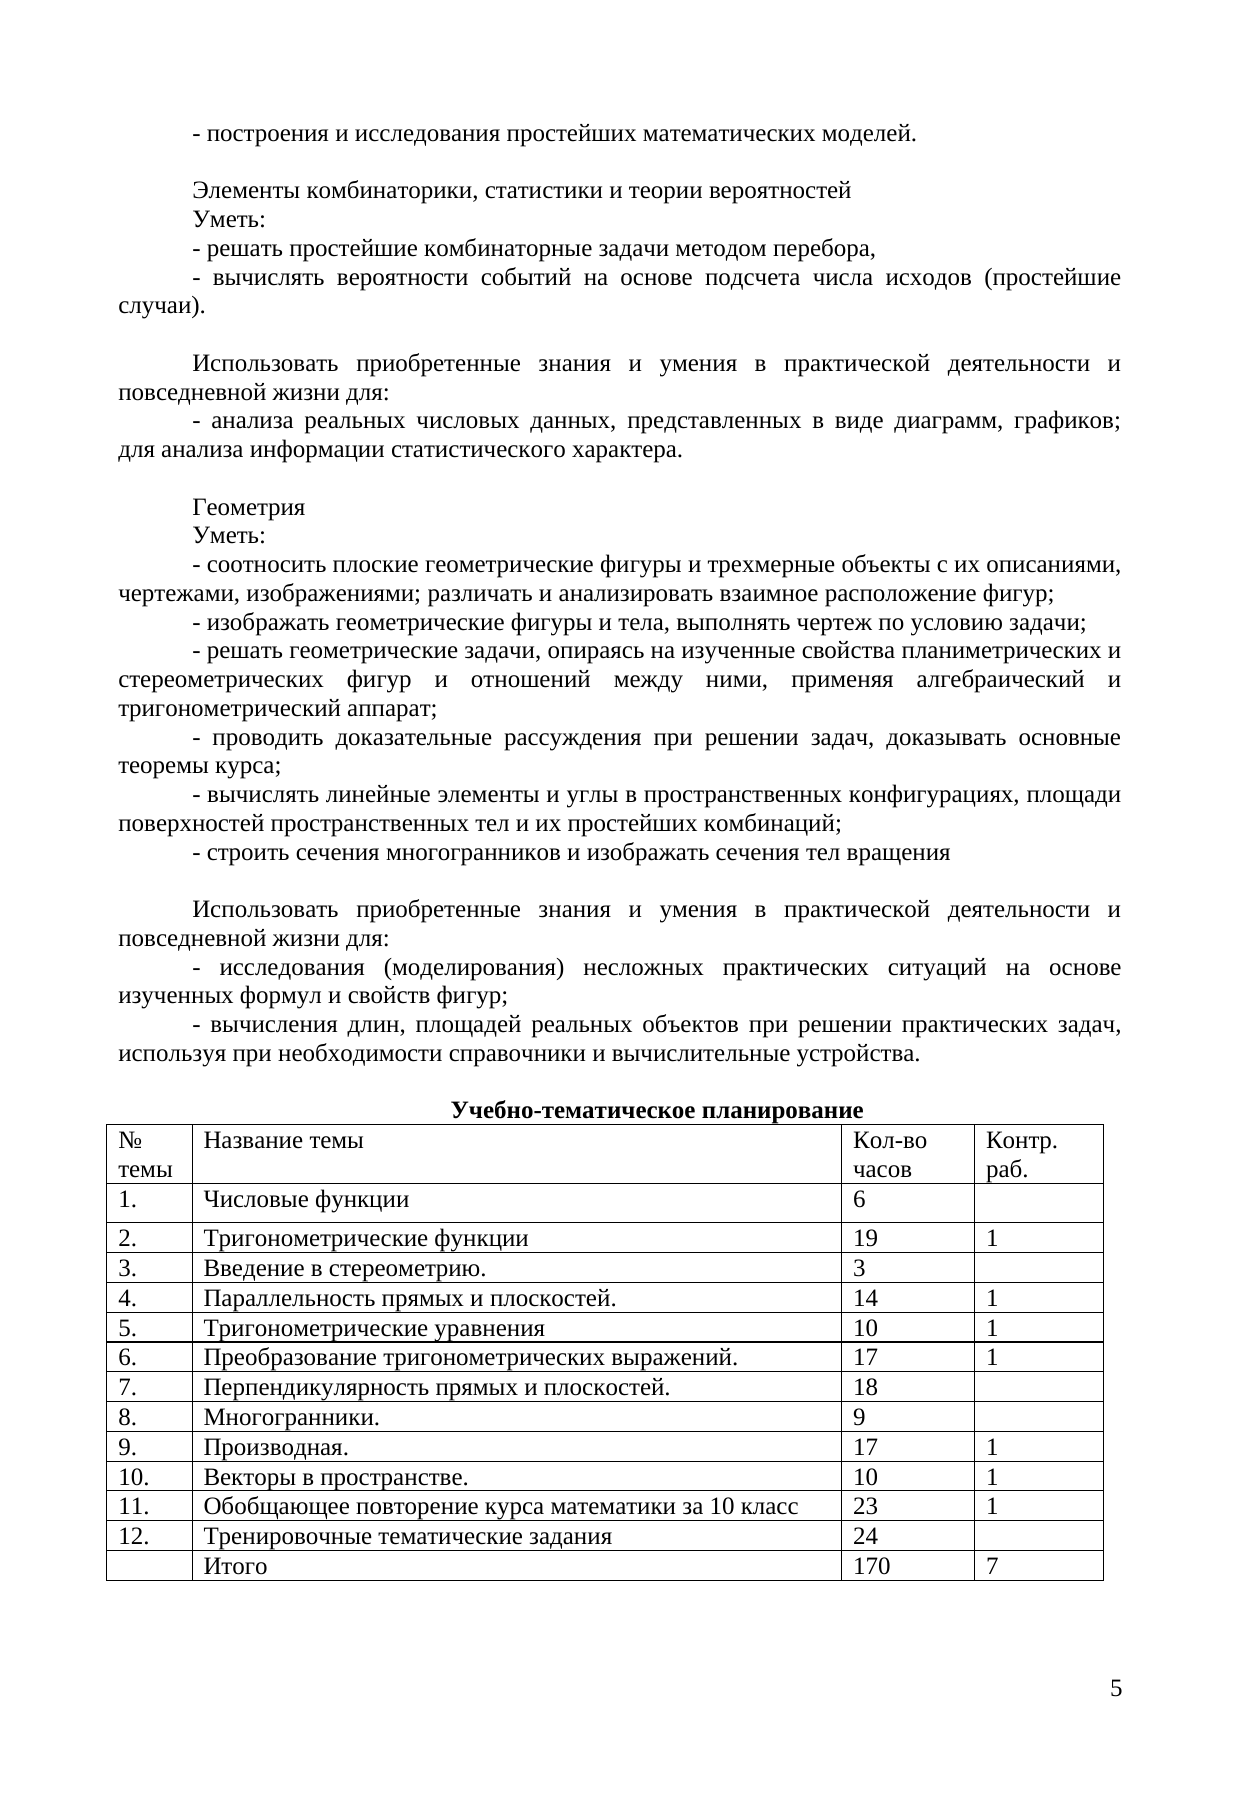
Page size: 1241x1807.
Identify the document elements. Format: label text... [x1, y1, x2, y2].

table_cell 10 [842, 1313, 974, 1341]
table_cell 1 [975, 1462, 1103, 1490]
table_cell 14 [842, 1283, 974, 1312]
table_cell Перпендикулярность прямых и плоскостей. [193, 1372, 841, 1401]
table_cell 1 [975, 1343, 1103, 1371]
table_cell 1 [975, 1491, 1103, 1520]
table_cell 18 [842, 1372, 974, 1401]
text - решать простейшие комбинаторные задачи методом перебора, [118, 233, 1122, 262]
table_cell 4. [107, 1283, 192, 1312]
table_cell 3 [842, 1253, 974, 1282]
table_header Контр. раб. [975, 1125, 1103, 1183]
table_cell Тригонометрические функции [193, 1223, 841, 1252]
table_cell 3. [107, 1253, 192, 1282]
table_cell [975, 1184, 1103, 1222]
table_cell 1 [975, 1223, 1103, 1252]
table_cell Тренировочные тематические задания [193, 1521, 841, 1550]
table_cell 8. [107, 1402, 192, 1431]
table_cell Производная. [193, 1432, 841, 1461]
table_cell 17 [842, 1343, 974, 1371]
table_cell Векторы в пространстве. [193, 1462, 841, 1490]
text Геометрия [118, 492, 1122, 521]
table_cell 12. [107, 1521, 192, 1550]
table_cell Преобразование тригонометрических выражений. [193, 1343, 841, 1371]
text Учебно-тематическое планирование [118, 1096, 1122, 1124]
table_cell 1 [975, 1313, 1103, 1341]
table_cell 9. [107, 1432, 192, 1461]
table_cell 5. [107, 1313, 192, 1341]
table_cell 23 [842, 1491, 974, 1520]
table_cell Итого [193, 1551, 841, 1580]
table_cell 6. [107, 1343, 192, 1371]
text - решать геометрические задачи, опираясь на изученные свойства планиметрических и стереометрических фигур и отношений между ними, применяя алгебраический и тригонометрический аппарат; [118, 636, 1122, 722]
table_cell [975, 1253, 1103, 1282]
table_cell Многогранники. [193, 1402, 841, 1431]
table_header № темы [107, 1125, 192, 1183]
text - исследования (моделирования) несложных практических ситуаций на основе изученных формул и свойств фигур; [118, 952, 1122, 1009]
table_header Название темы [193, 1125, 841, 1183]
table_cell Обобщающее повторение курса математики за 10 класс [193, 1491, 841, 1520]
table_cell 6 [842, 1184, 974, 1222]
table_header Кол-во часов [842, 1125, 974, 1183]
text - проводить доказательные рассуждения при решении задач, доказывать основные теоремы курса; [118, 722, 1122, 779]
table_cell [975, 1521, 1103, 1550]
table_cell [975, 1372, 1103, 1401]
table_cell 7. [107, 1372, 192, 1401]
table_cell Параллельность прямых и плоскостей. [193, 1283, 841, 1312]
text Использовать приобретенные знания и умения в практической деятельности и повседневной жизни для: [118, 348, 1122, 406]
table_cell 2. [107, 1223, 192, 1252]
text - вычисления длин, площадей реальных объектов при решении практических задач, используя при необходимости справочники и вычислительные устройства. [118, 1009, 1122, 1067]
text Использовать приобретенные знания и умения в практической деятельности и повседневной жизни для: [118, 894, 1122, 952]
table_cell 1 [975, 1283, 1103, 1312]
table_cell Числовые функции [193, 1184, 841, 1222]
text - анализа реальных числовых данных, представленных в виде диаграмм, графиков; для анализа информации статистического характера. [118, 406, 1122, 463]
text - вычислять линейные элементы и углы в пространственных конфигурациях, площади поверхностей пространственных тел и их простейших комбинаций; [118, 779, 1122, 837]
table_cell 19 [842, 1223, 974, 1252]
table_cell 10 [842, 1462, 974, 1490]
text - построения и исследования простейших математических моделей. [118, 118, 1122, 147]
table_cell 11. [107, 1491, 192, 1520]
table_cell Введение в стереометрию. [193, 1253, 841, 1282]
text - изображать геометрические фигуры и тела, выполнять чертеж по условию задачи; [118, 607, 1122, 636]
table_cell 7 [975, 1551, 1103, 1580]
text Элементы комбинаторики, статистики и теории вероятностей [118, 176, 1122, 204]
table_cell 170 [842, 1551, 974, 1580]
table_cell 1. [107, 1184, 192, 1222]
text - вычислять вероятности событий на основе подсчета числа исходов (простейшие случаи). [118, 262, 1122, 319]
table_cell 24 [842, 1521, 974, 1550]
table_cell [107, 1551, 192, 1580]
table_cell 9 [842, 1402, 974, 1431]
table_cell 1 [975, 1432, 1103, 1461]
text - соотносить плоские геометрические фигуры и трехмерные объекты с их описаниями, чертежами, изображениями; различать и анализировать взаимное расположение фигур; [118, 549, 1122, 607]
table_cell 17 [842, 1432, 974, 1461]
table_cell 10. [107, 1462, 192, 1490]
text Уметь: [118, 204, 1122, 233]
table_cell [975, 1402, 1103, 1431]
table_cell Тригонометрические уравнения [193, 1313, 841, 1341]
text Уметь: [118, 521, 1122, 549]
text - строить сечения многогранников и изображать сечения тел вращения [118, 837, 1122, 866]
